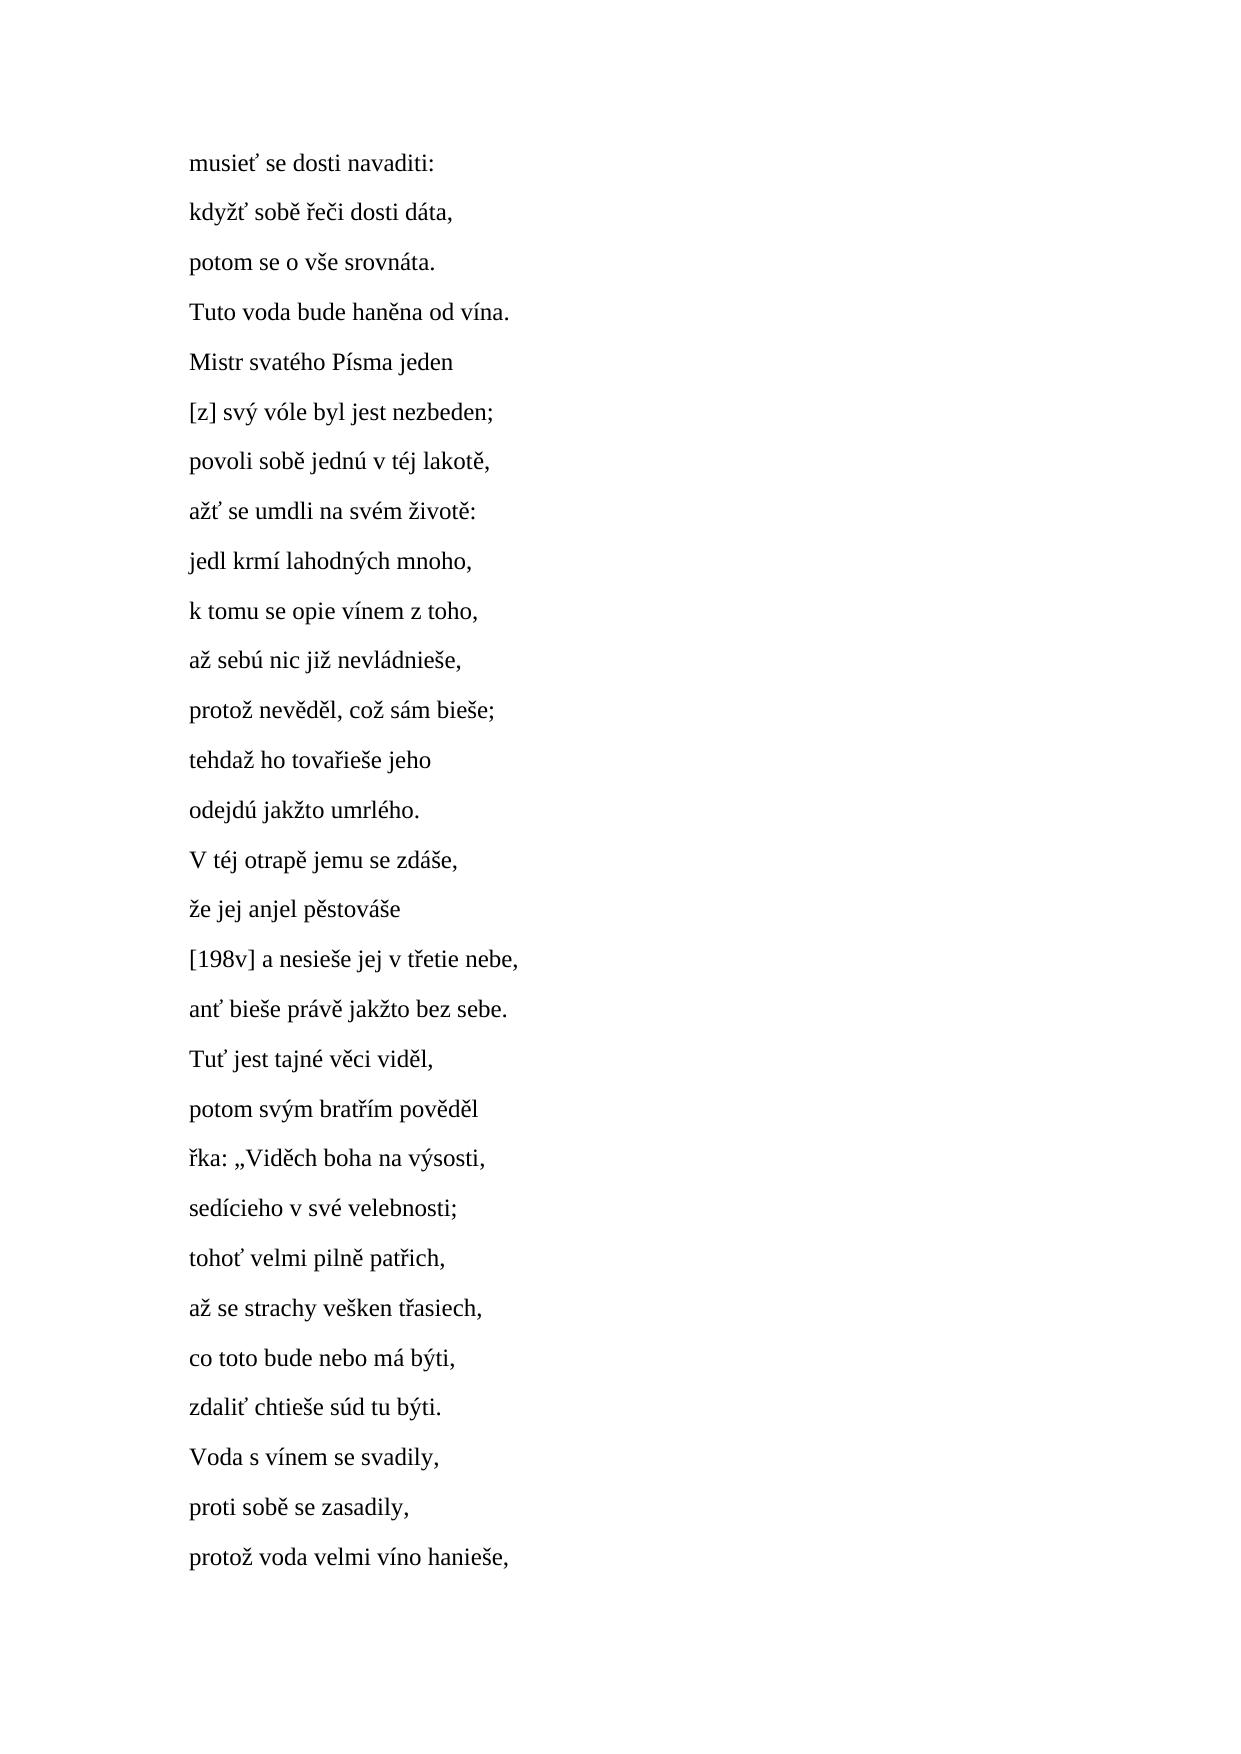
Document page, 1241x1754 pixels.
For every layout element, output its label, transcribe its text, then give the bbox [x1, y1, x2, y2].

text potom se o vše srovnáta. [189, 247, 1093, 276]
text řka: „Viděch boha na výsosti, [189, 1143, 1093, 1172]
text anť bieše právě jakžto bez sebe. [189, 994, 1093, 1023]
text [z] svý vóle byl jest nezbeden; [189, 397, 1093, 425]
text sedícieho v své velebnosti; [189, 1193, 1093, 1222]
text k tomu se opie vínem z toho, [189, 596, 1093, 624]
text ažť se umdli na svém životě: [189, 496, 1093, 525]
text zdaliť chtieše súd tu býti. [189, 1392, 1093, 1421]
text protož nevěděl, což sám bieše; [189, 695, 1093, 724]
text až sebú nic již nevládnieše, [189, 646, 1093, 674]
text že jej anjel pěstováše [189, 894, 1093, 923]
text Tuto voda bude haněna od vína. [189, 297, 1093, 326]
text kdyžť sobě řeči dosti dáta, [189, 197, 1093, 226]
text [198v] a nesieše jej v třetie nebe, [189, 944, 1093, 973]
text Voda s vínem se svadily, [189, 1442, 1093, 1471]
text povoli sobě jednú v téj lakotě, [189, 446, 1093, 475]
text odejdú jakžto umrlého. [189, 795, 1093, 824]
text proti sobě se zasadily, [189, 1492, 1093, 1521]
text co toto bude nebo má býti, [189, 1343, 1093, 1371]
text až se strachy vešken třasiech, [189, 1293, 1093, 1322]
text musieť se dosti navaditi: [189, 148, 1093, 176]
text Tuť jest tajné věci viděl, [189, 1044, 1093, 1073]
text potom svým bratřím pověděl [189, 1094, 1093, 1122]
text V téj otrapě jemu se zdáše, [189, 845, 1093, 873]
text tehdaž ho tovařieše jeho [189, 745, 1093, 774]
text jedl krmí lahodných mnoho, [189, 546, 1093, 575]
text protož voda velmi víno hanieše, [189, 1542, 1093, 1571]
text tohoť velmi pilně patřich, [189, 1243, 1093, 1272]
text Mistr svatého Písma jeden [189, 347, 1093, 376]
